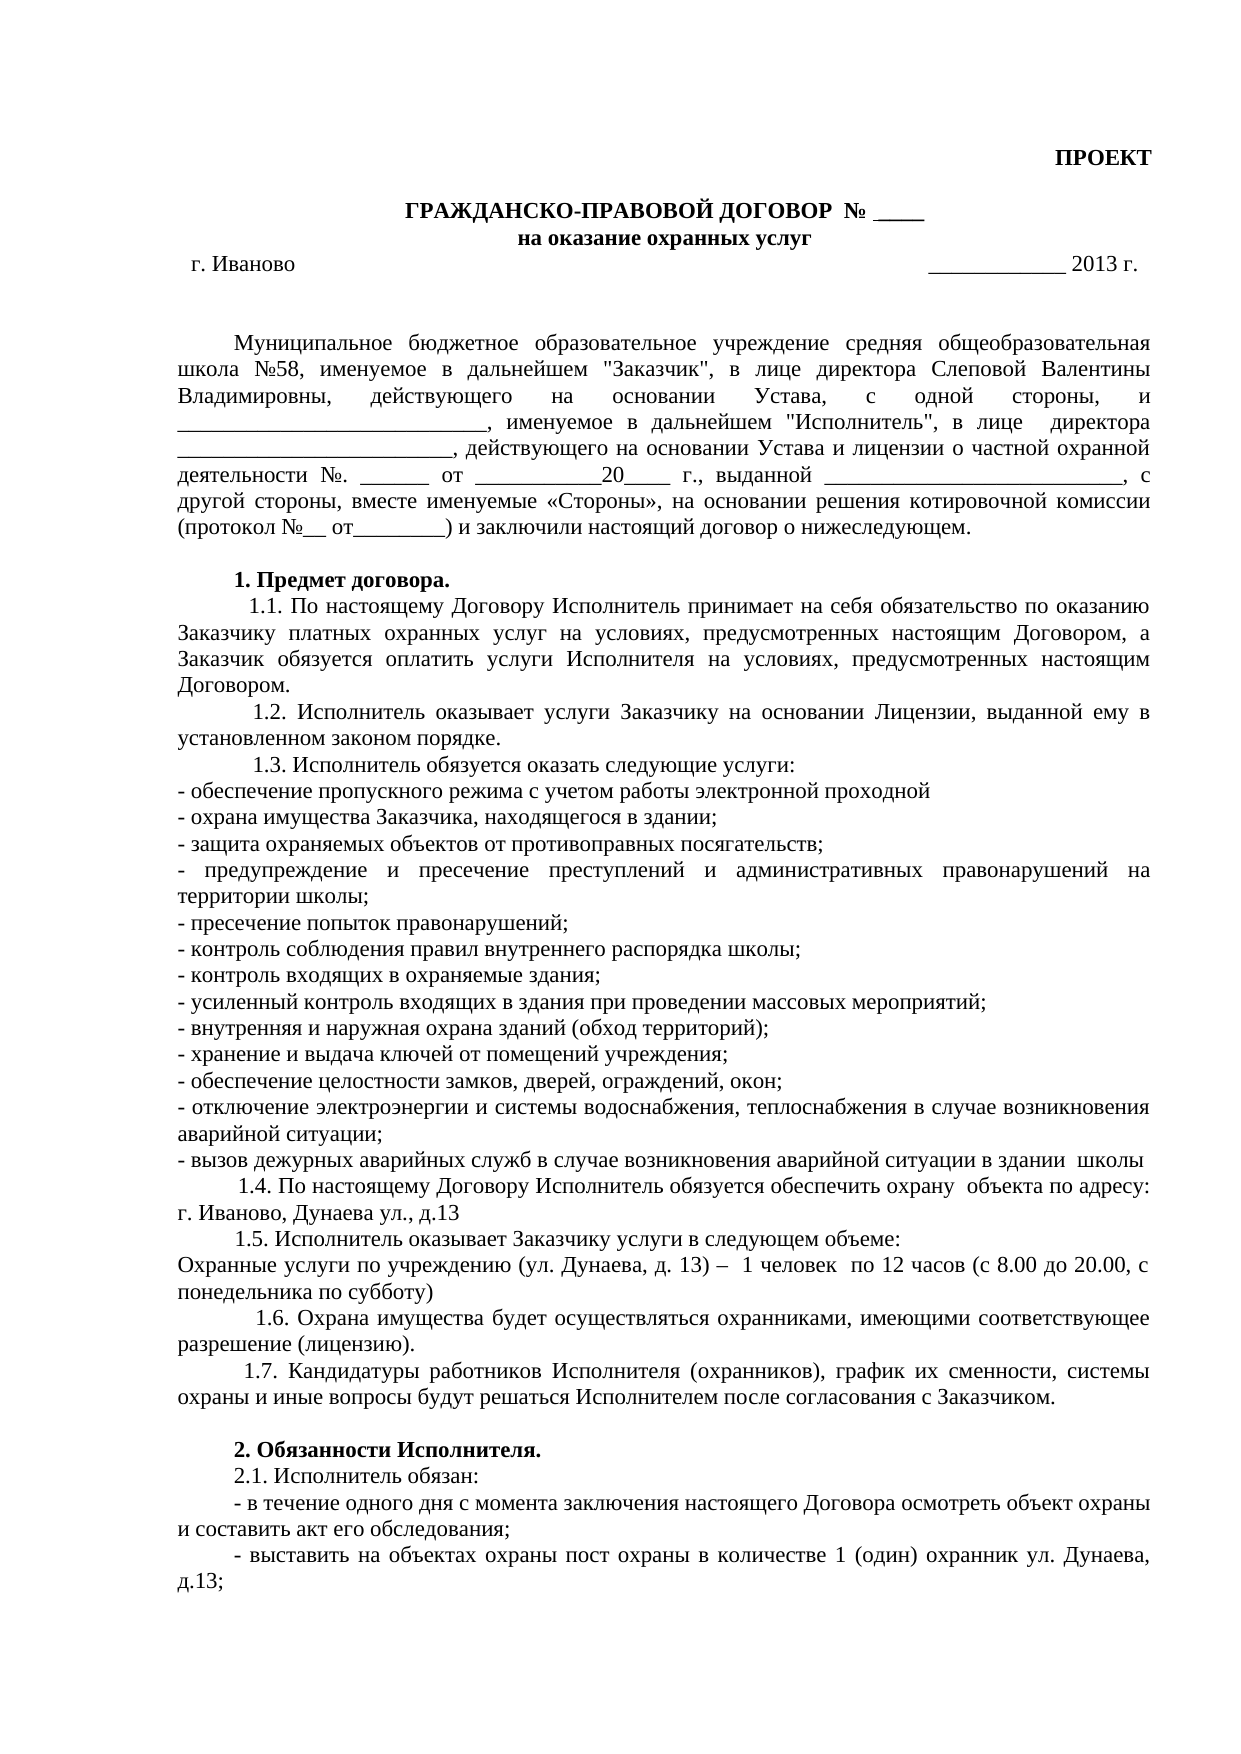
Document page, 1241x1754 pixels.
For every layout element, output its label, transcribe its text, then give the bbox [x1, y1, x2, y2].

text г. Иваново ____________ . [177, 250, 1152, 276]
text - внутренняя и наружная охрана зданий (обход территорий); [177, 1014, 1152, 1041]
text 1.6. Охрана имущества будет осуществляться охранниками, имеющими соответствующее разрешение (лицензию). [177, 1304, 1152, 1357]
text - выставить на объектах охраны пост охраны в количестве 1 (один) охранник ул. Дунаева, д.13; [177, 1541, 1152, 1594]
text - отключение электроэнергии и системы водоснабжения, теплоснабжения в случае возникновения аварийной ситуации; [177, 1093, 1152, 1146]
text - контроль входящих в охраняемые здания; [177, 961, 1152, 988]
text - в течение одного дня с момента заключения настоящего Договора осмотреть объект охраны и составить акт его обследования; [177, 1488, 1152, 1541]
title ПРОЕКТ [177, 144, 1152, 171]
text - контроль соблюдения правил внутреннего распорядка школы; [177, 935, 1152, 961]
text 1.4. По настоящему Договору Исполнитель обязуется обеспечить охрану объекта по адресу: г. Иваново, Дунаева ул., д.13 [177, 1172, 1152, 1225]
text 1.3. Исполнитель обязуется оказать следующие услуги: [177, 751, 1152, 777]
text - пресечение попыток правонарушений; [177, 909, 1152, 935]
text 1.1. По настоящему Договору Исполнитель принимает на себя обязательство по оказанию Заказчику платных охранных услуг на условиях, предусмотренных настоящим Договором, а Заказчик обязуется оплатить услуги Исполнителя на условиях, предусмотренных настоящим Договором. [177, 592, 1152, 698]
text - вызов дежурных аварийных служб в случае возникновения аварийной ситуации в здании школы [177, 1146, 1152, 1172]
text на оказание охранных услуг [177, 223, 1152, 250]
text 1.2. Исполнитель оказывает услуги Заказчику на основании Лицензии, выданной ему в установленном законом порядке. [177, 698, 1152, 751]
text 1.5. Исполнитель оказывает Заказчику услуги в следующем объеме: [177, 1225, 1152, 1251]
text - хранение и выдача ключей от помещений учреждения; [177, 1041, 1152, 1067]
text - обеспечение целостности замков, дверей, ограждений, окон; [177, 1067, 1152, 1093]
text - предупреждение и пресечение преступлений и административных правонарушений на территории школы; [177, 856, 1152, 909]
text - охрана имущества Заказчика, находящегося в здании; [177, 803, 1152, 830]
text Муниципальное бюджетное образовательное учреждение средняя общеобразовательная школа №58, именуемое в дальнейшем "Заказчик", в лице директора Слеповой Валентины Владимировны, действующего на основании Устава, с одной стороны, и ___________________________, именуемое в дальнейшем "Исполнитель", в лице директора ________________________, действующего на основании Устава и лицензии о частной охранной деятельности №. ______ от ___________20____ г., выданной __________________________, с другой стороны, вместе именуемые «Стороны», на основании решения котировочной комиссии (протокол №__ от________) и заключили настоящий договор о нижеследующем. [177, 329, 1152, 540]
text 1. Предмет договора. [177, 566, 1152, 592]
text 1.7. Кандидатуры работников Исполнителя (охранников), график их сменности, системы охраны и иные вопросы будут решаться Исполнителем поcле согласования с Заказчиком. [177, 1357, 1152, 1409]
text Охранные услуги по учреждению (ул. Дунаева, д. 13) – 1 человек по 12 часов (с 8.00 до 20.00, с понедельника по субботу) [177, 1251, 1152, 1304]
text 2. Обязанности Исполнителя. [177, 1436, 1152, 1462]
text - обеспечение пропускного режима с учетом работы электронной проходной [177, 777, 1152, 803]
text - защита охраняемых объектов от противоправных посягательств; [177, 830, 1152, 856]
text - усиленный контроль входящих в здания при проведении массовых мероприятий; [177, 988, 1152, 1014]
text 2.1. Исполнитель обязан: [177, 1462, 1152, 1488]
title ГРАЖДАНСКО-ПРАВОВОЙ ДОГОВОР № ____ [177, 197, 1152, 223]
